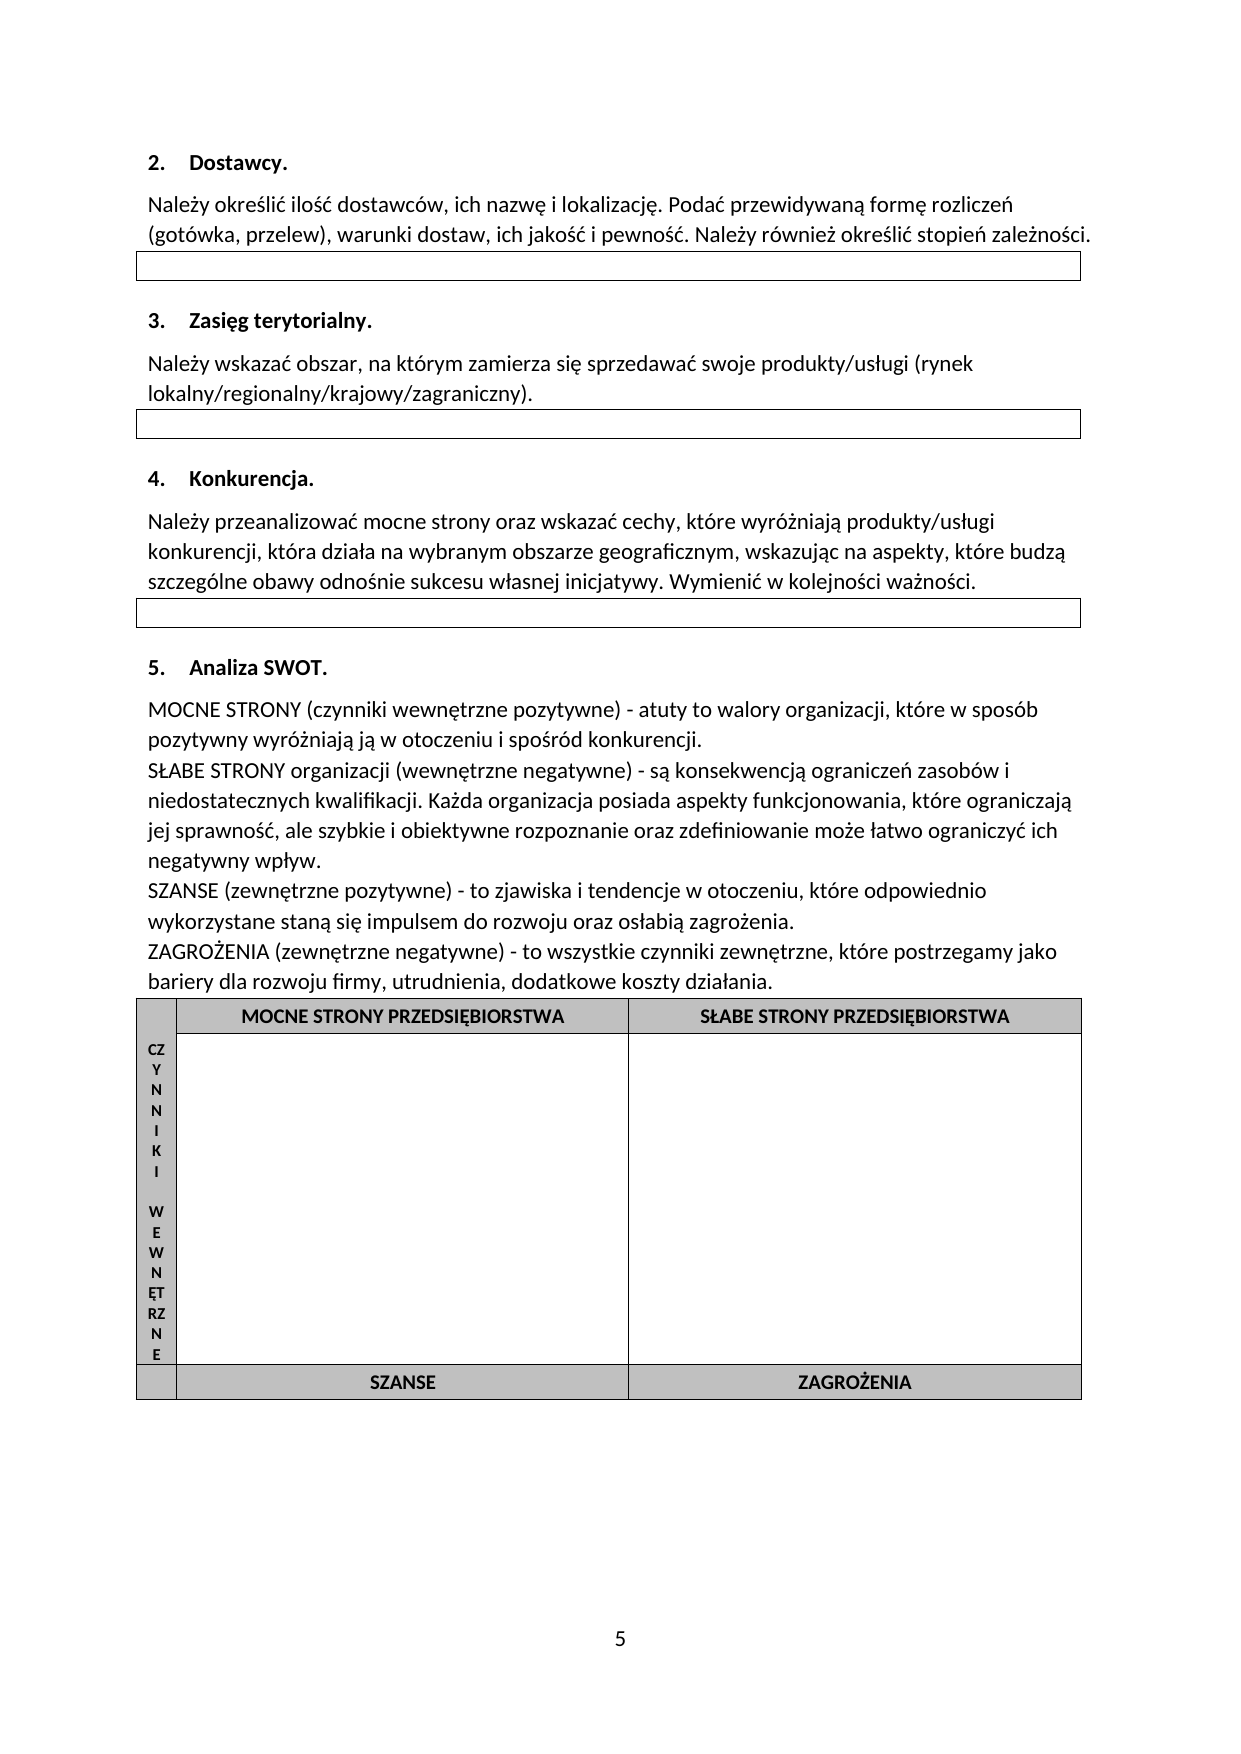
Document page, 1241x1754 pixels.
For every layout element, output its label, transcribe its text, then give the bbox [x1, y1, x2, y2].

text 4. Konkurencja. [148, 464, 1092, 492]
text SZANSE (zewnętrzne pozytywne) - to zjawiska i tendencje w otoczeniu, które odpowiednio wykorzystane staną się impulsem do rozwoju oraz osłabią zagrożenia. [148, 877, 1092, 935]
text 2. Dostawcy. [148, 148, 1092, 176]
table_cell [177, 1034, 628, 1364]
text Należy przeanalizować mocne strony oraz wskazać cechy, które wyróżniają produkty/usługi konkurencji, która działa na wybranym obszarze geograficznym, wskazując na aspekty, które budzą szczególne obawy odnośnie sukcesu własnej inicjatywy. Wymienić w kolejności ważności. [148, 507, 1092, 595]
text Należy określić ilość dostawców, ich nazwę i lokalizację. Podać przewidywaną formę rozliczeń (gotówka, przelew), warunki dostaw, ich jakość i pewność. Należy również określić stopień zależności. [148, 190, 1092, 249]
text SŁABE STRONY organizacji (wewnętrzne negatywne) - są konsekwencją ograniczeń zasobów i niedostatecznych kwalifikacji. Każda organizacja posiada aspekty funkcjonowania, które ograniczają jej sprawność, ale szybkie i obiektywne rozpoznanie oraz zdefiniowanie może łatwo ograniczyć ich negatywny wpływ. [148, 756, 1092, 874]
table_cell [629, 1034, 1081, 1364]
table_cell SZANSE [177, 1365, 628, 1399]
text ZAGROŻENIA (zewnętrzne negatywne) - to wszystkie czynniki zewnętrzne, które postrzegamy jako bariery dla rozwoju firmy, utrudnienia, dodatkowe koszty działania. [148, 937, 1092, 995]
table_header SŁABE STRONY PRZEDSIĘBIORSTWA [629, 999, 1081, 1033]
table_cell ZAGROŻENIA [629, 1365, 1081, 1399]
text 5. Analiza SWOT. [148, 653, 1092, 681]
table_header MOCNE STRONY PRZEDSIĘBIORSTWA [177, 999, 628, 1033]
table_header CZYNN I K I WEWNĘTRZNE [137, 999, 176, 1364]
table_header [137, 410, 1080, 438]
text Należy wskazać obszar, na którym zamierza się sprzedawać swoje produkty/usługi (rynek lokalny/regionalny/krajowy/zagraniczny). [148, 349, 1092, 407]
table_header [137, 252, 1080, 280]
table_header [137, 599, 1080, 627]
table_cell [137, 1365, 176, 1399]
text 3. Zasięg terytorialny. [148, 306, 1092, 334]
text MOCNE STRONY (czynniki wewnętrzne pozytywne) - atuty to walory organizacji, które w sposób pozytywny wyróżniają ją w otoczeniu i spośród konkurencji. [148, 695, 1092, 753]
